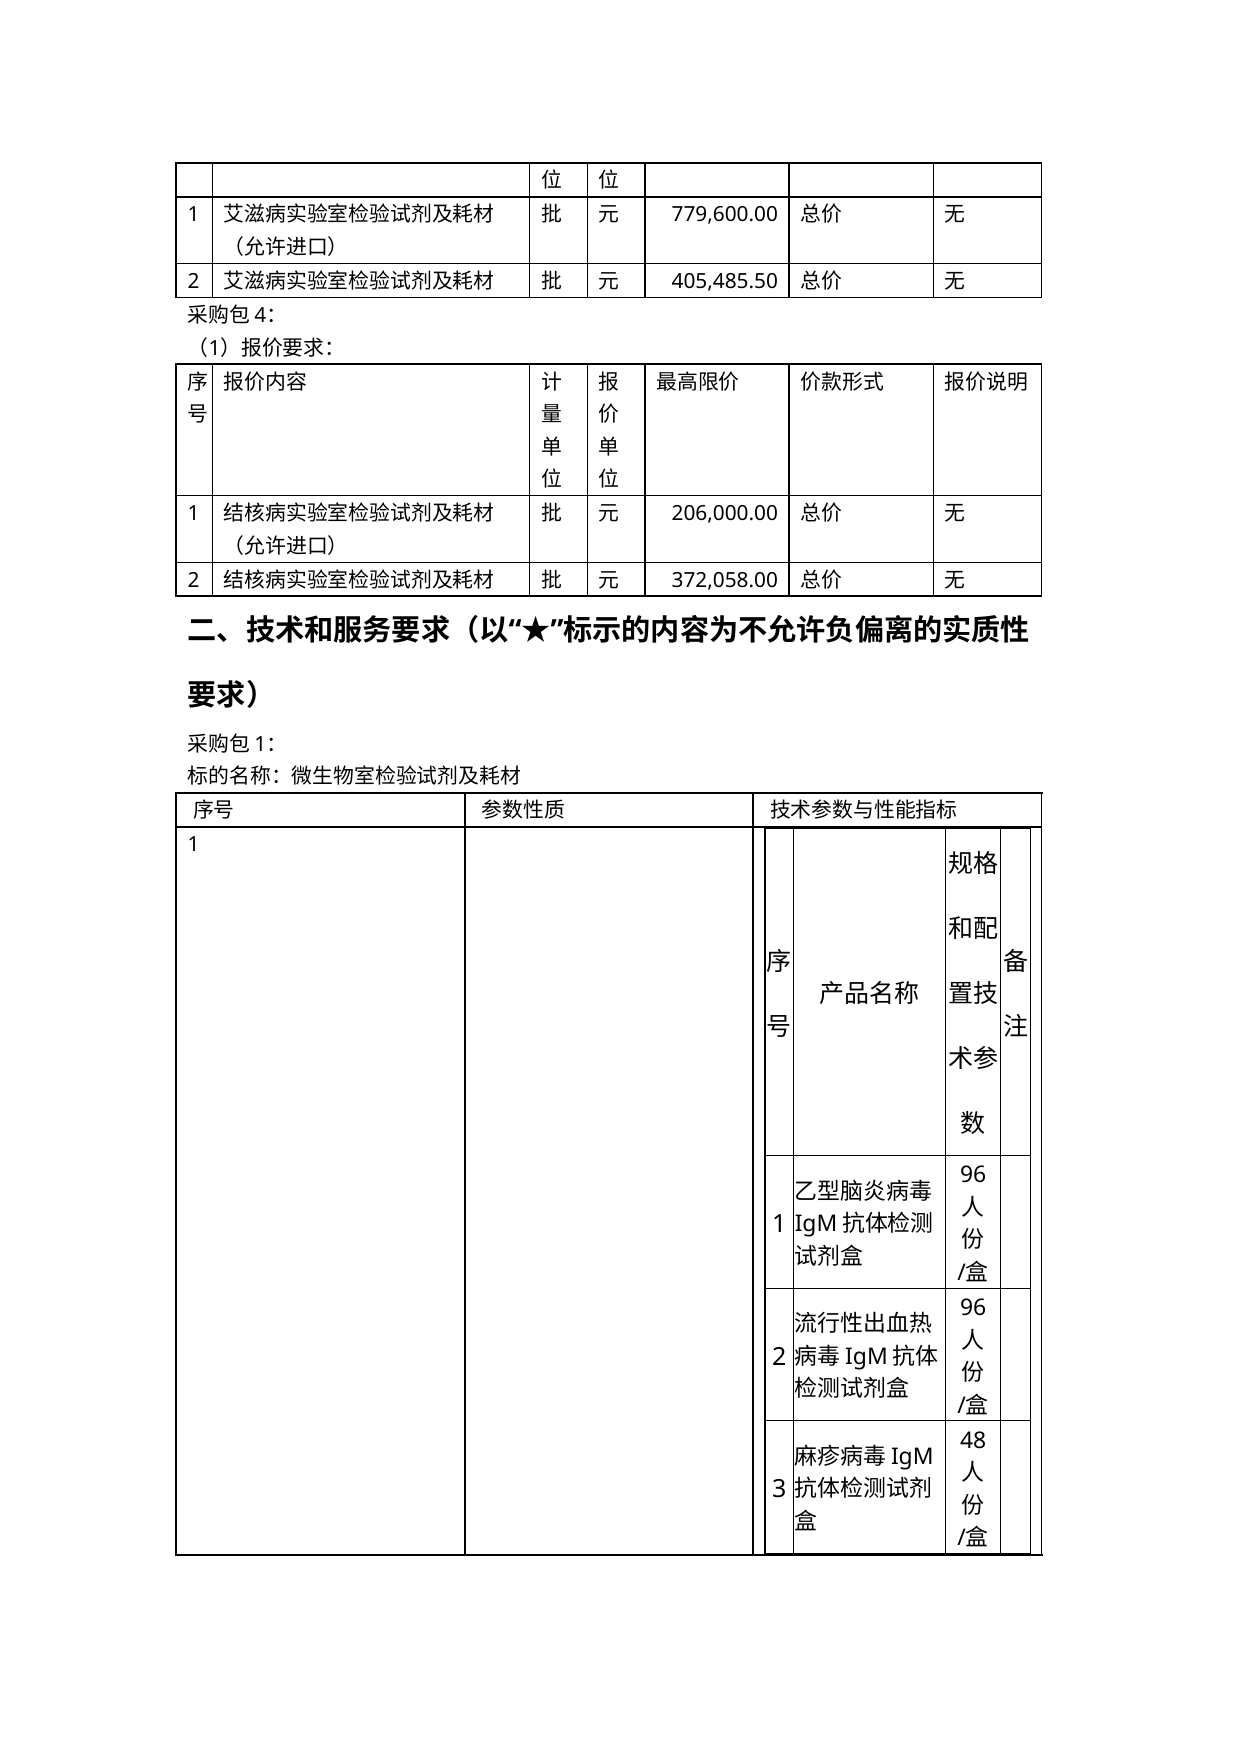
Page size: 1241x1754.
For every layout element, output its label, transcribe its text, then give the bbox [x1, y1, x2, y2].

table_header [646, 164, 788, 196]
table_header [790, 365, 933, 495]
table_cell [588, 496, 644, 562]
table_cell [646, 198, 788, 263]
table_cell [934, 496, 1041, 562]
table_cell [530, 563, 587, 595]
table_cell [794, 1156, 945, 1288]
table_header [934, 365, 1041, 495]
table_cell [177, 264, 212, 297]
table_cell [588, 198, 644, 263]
text 采购包1： [187, 727, 1053, 759]
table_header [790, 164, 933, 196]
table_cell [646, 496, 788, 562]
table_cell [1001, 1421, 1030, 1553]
text 标的名称：微生物室检验试剂及耗材 [187, 759, 1053, 792]
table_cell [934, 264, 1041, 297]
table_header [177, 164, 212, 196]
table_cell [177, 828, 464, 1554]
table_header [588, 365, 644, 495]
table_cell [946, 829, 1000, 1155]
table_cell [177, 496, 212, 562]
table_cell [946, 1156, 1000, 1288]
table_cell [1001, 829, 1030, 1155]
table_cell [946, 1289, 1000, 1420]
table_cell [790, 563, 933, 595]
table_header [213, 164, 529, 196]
text 二、技术和服务要求（以“★”标示的内容为不允许负偏离的实质性要求） [187, 597, 1053, 727]
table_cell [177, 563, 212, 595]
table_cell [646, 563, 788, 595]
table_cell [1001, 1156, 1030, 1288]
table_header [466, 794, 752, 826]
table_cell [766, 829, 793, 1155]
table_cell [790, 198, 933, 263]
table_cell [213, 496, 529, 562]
text 采购包4： [187, 298, 1053, 331]
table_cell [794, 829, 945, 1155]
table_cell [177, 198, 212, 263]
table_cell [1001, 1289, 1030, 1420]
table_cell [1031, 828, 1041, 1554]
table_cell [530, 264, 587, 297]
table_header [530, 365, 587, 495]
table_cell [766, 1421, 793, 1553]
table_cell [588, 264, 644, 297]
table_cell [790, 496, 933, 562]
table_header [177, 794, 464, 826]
text （1）报价要求： [187, 331, 1053, 363]
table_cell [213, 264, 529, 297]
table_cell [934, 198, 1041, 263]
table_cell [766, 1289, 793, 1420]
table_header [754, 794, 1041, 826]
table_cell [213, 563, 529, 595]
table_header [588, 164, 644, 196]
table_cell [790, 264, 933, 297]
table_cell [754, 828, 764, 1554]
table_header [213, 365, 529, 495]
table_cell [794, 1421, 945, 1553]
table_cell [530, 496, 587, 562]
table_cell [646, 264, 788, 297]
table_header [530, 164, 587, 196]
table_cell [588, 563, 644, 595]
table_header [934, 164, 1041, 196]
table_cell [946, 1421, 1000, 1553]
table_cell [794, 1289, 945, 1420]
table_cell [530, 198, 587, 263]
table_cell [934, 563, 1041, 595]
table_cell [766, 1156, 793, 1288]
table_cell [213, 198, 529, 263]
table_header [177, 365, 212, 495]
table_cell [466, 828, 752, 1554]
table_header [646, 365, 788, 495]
